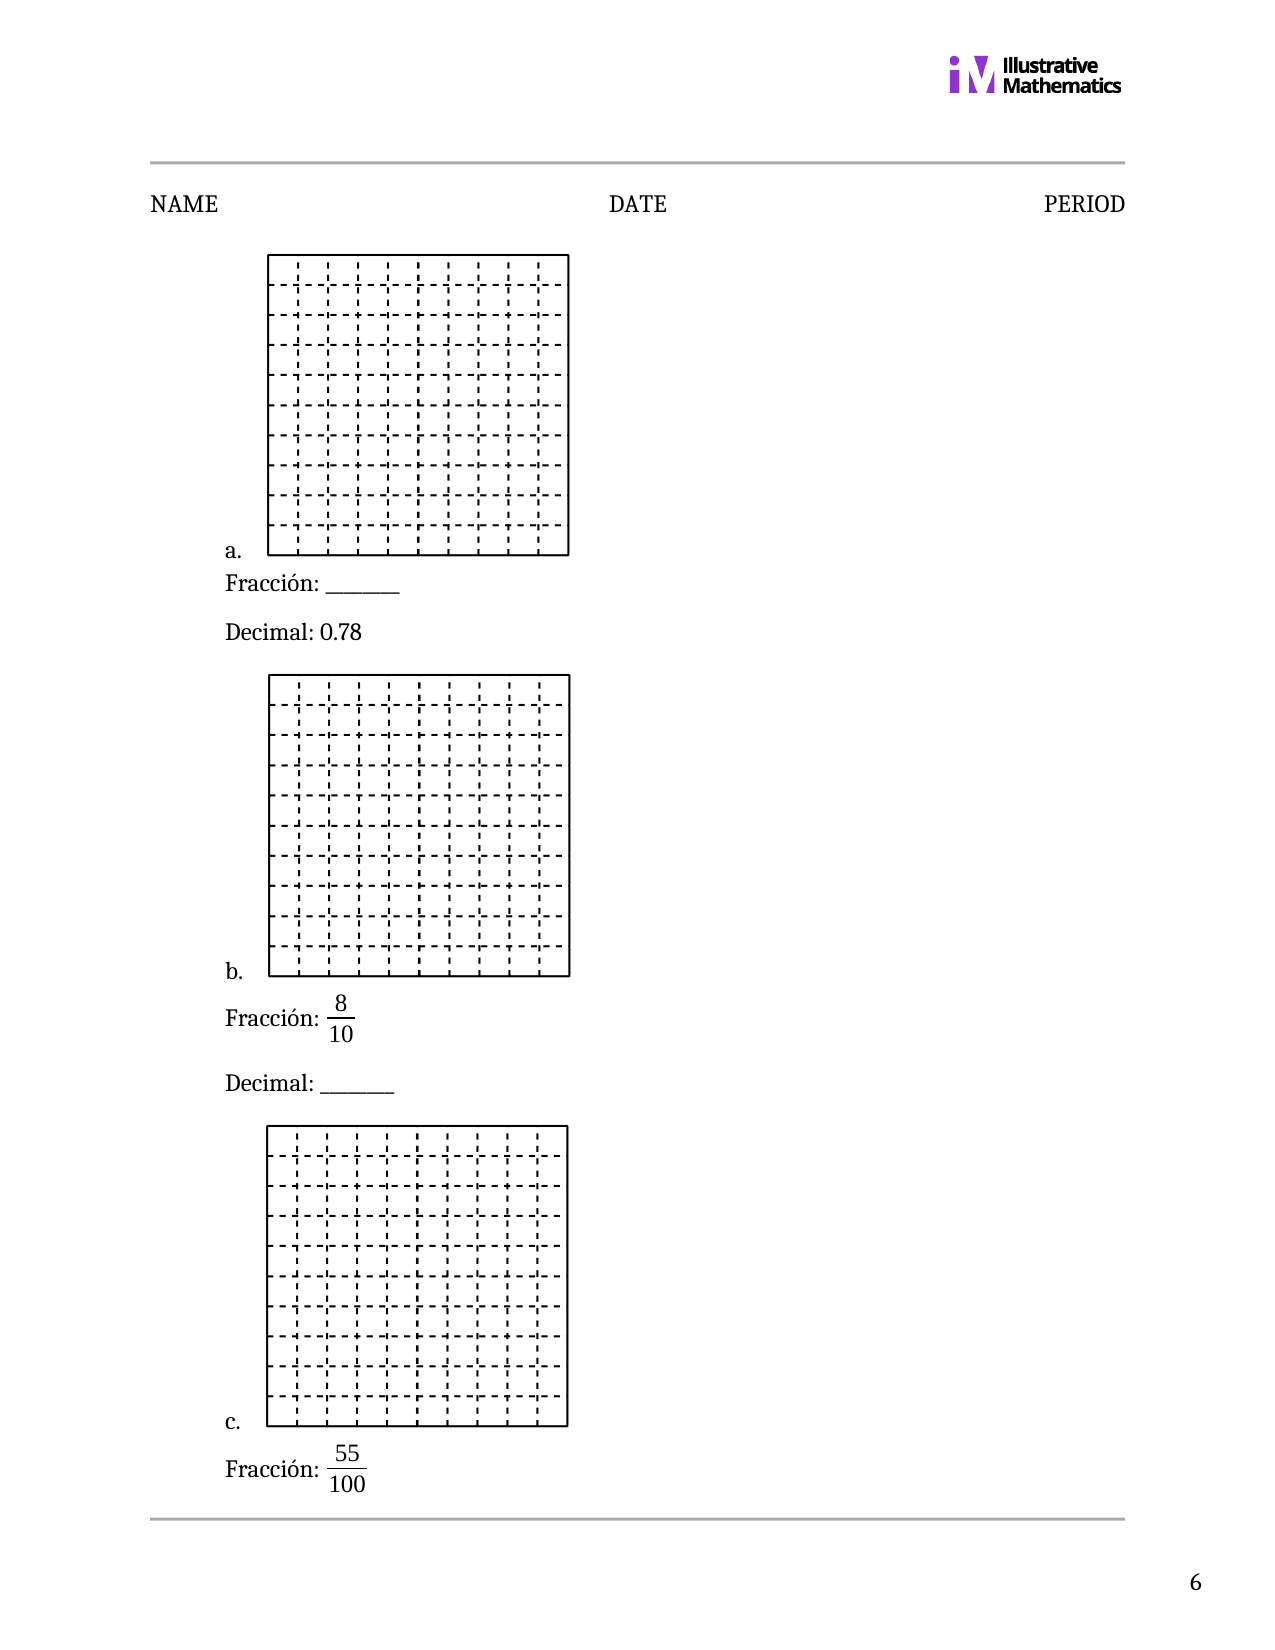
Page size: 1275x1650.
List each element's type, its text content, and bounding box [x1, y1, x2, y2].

list Decimal: ________ [175, 1069, 1125, 1098]
picture [260, 247, 576, 559]
list Fracción: [175, 989, 1125, 1048]
list Fracción: ________ [175, 569, 1125, 597]
picture [262, 667, 577, 980]
picture [949, 55, 1121, 93]
list Fracción: [175, 1440, 1125, 1499]
picture [259, 1118, 575, 1430]
list Decimal: 0.78 [175, 618, 1125, 647]
